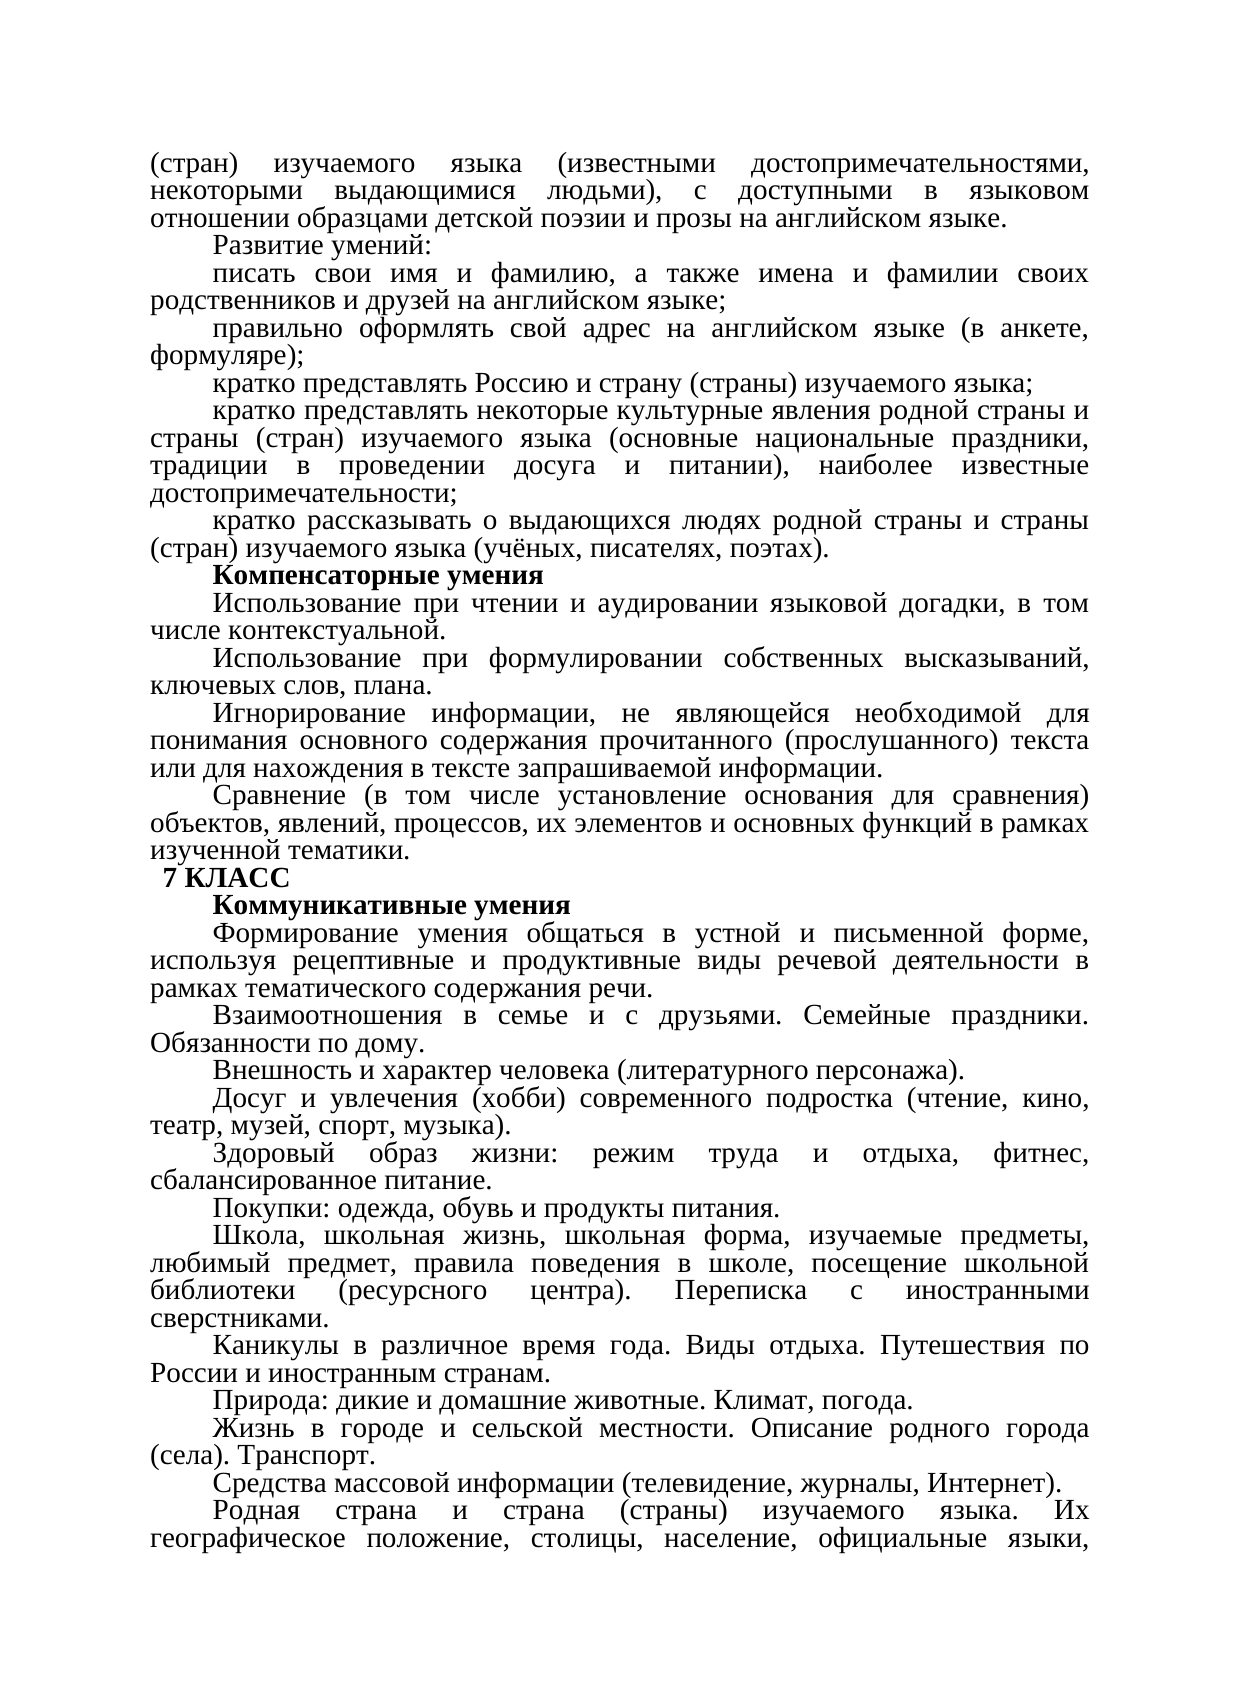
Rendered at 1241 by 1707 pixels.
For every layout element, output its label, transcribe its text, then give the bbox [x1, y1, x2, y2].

text Каникулы в различное время года. Виды отдыха. Путешествия по России и иностранным странам. [150, 1332, 1090, 1387]
text Досуг и увлечения (хобби) современного подростка (чтение, кино, театр, музей, спорт, музыка). [150, 1085, 1090, 1140]
text Средства массовой информации (телевидение, журналы, Интернет). [150, 1470, 1090, 1497]
text Формирование умения общаться в устной и письменной форме, используя рецептивные и продуктивные виды речевой деятельности в рамках тематического содержания речи. [150, 920, 1090, 1002]
text кратко представлять Россию и страну (страны) изучаемого языка; [150, 370, 1090, 397]
text Покупки: одежда, обувь и продукты питания. [150, 1195, 1090, 1222]
text Природа: дикие и домашние животные. Климат, погода. [150, 1387, 1090, 1415]
text Жизнь в городе и сельской местности. Описание родного города (села). Транспорт. [150, 1415, 1090, 1470]
text кратко рассказывать о выдающихся людях родной страны и страны (стран) изучаемого языка (учёных, писателях, поэтах). [150, 507, 1090, 562]
text Развитие умений: [150, 232, 1090, 260]
text Коммуникативные умения [150, 892, 1090, 920]
text Здоровый образ жизни: режим труда и отдыха, фитнес, сбалансированное питание. [150, 1140, 1090, 1195]
text Использование при чтении и аудировании языковой догадки, в том числе контекстуальной. [150, 590, 1090, 645]
text кратко представлять некоторые культурные явления родной страны и страны (стран) изучаемого языка (основные национальные праздники, традиции в проведении досуга и питании), наиболее известные достопримечательности; [150, 397, 1090, 507]
text 7 КЛАСС [162, 865, 1090, 892]
text Внешность и характер человека (литературного персонажа). [150, 1057, 1090, 1085]
text Взаимоотношения в семье и с друзьями. Семейные праздники. Обязанности по дому. [150, 1002, 1090, 1057]
text Сравнение (в том числе установление основания для сравнения) объектов, явлений, процессов, их элементов и основных функций в рамках изученной тематики. [150, 782, 1090, 865]
text Игнорирование информации, не являющейся необходимой для понимания основного содержания прочитанного (прослушанного) текста или для нахождения в тексте запрашиваемой информации. [150, 700, 1090, 782]
text Использование при формулировании собственных высказываний, ключевых слов, плана. [150, 645, 1090, 700]
text Школа, школьная жизнь, школьная форма, изучаемые предметы, любимый предмет, правила поведения в школе, посещение школьной библиотеки (ресурсного центра). Переписка с иностранными сверстниками. [150, 1222, 1090, 1332]
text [150, 150, 1090, 232]
text Компенсаторные умения [150, 562, 1090, 590]
text писать свои имя и фамилию, а также имена и фамилии своих родственников и друзей на английском языке; [150, 260, 1090, 315]
text правильно оформлять свой адрес на английском языке (в анкете, формуляре); [150, 315, 1090, 370]
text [150, 1497, 1090, 1552]
